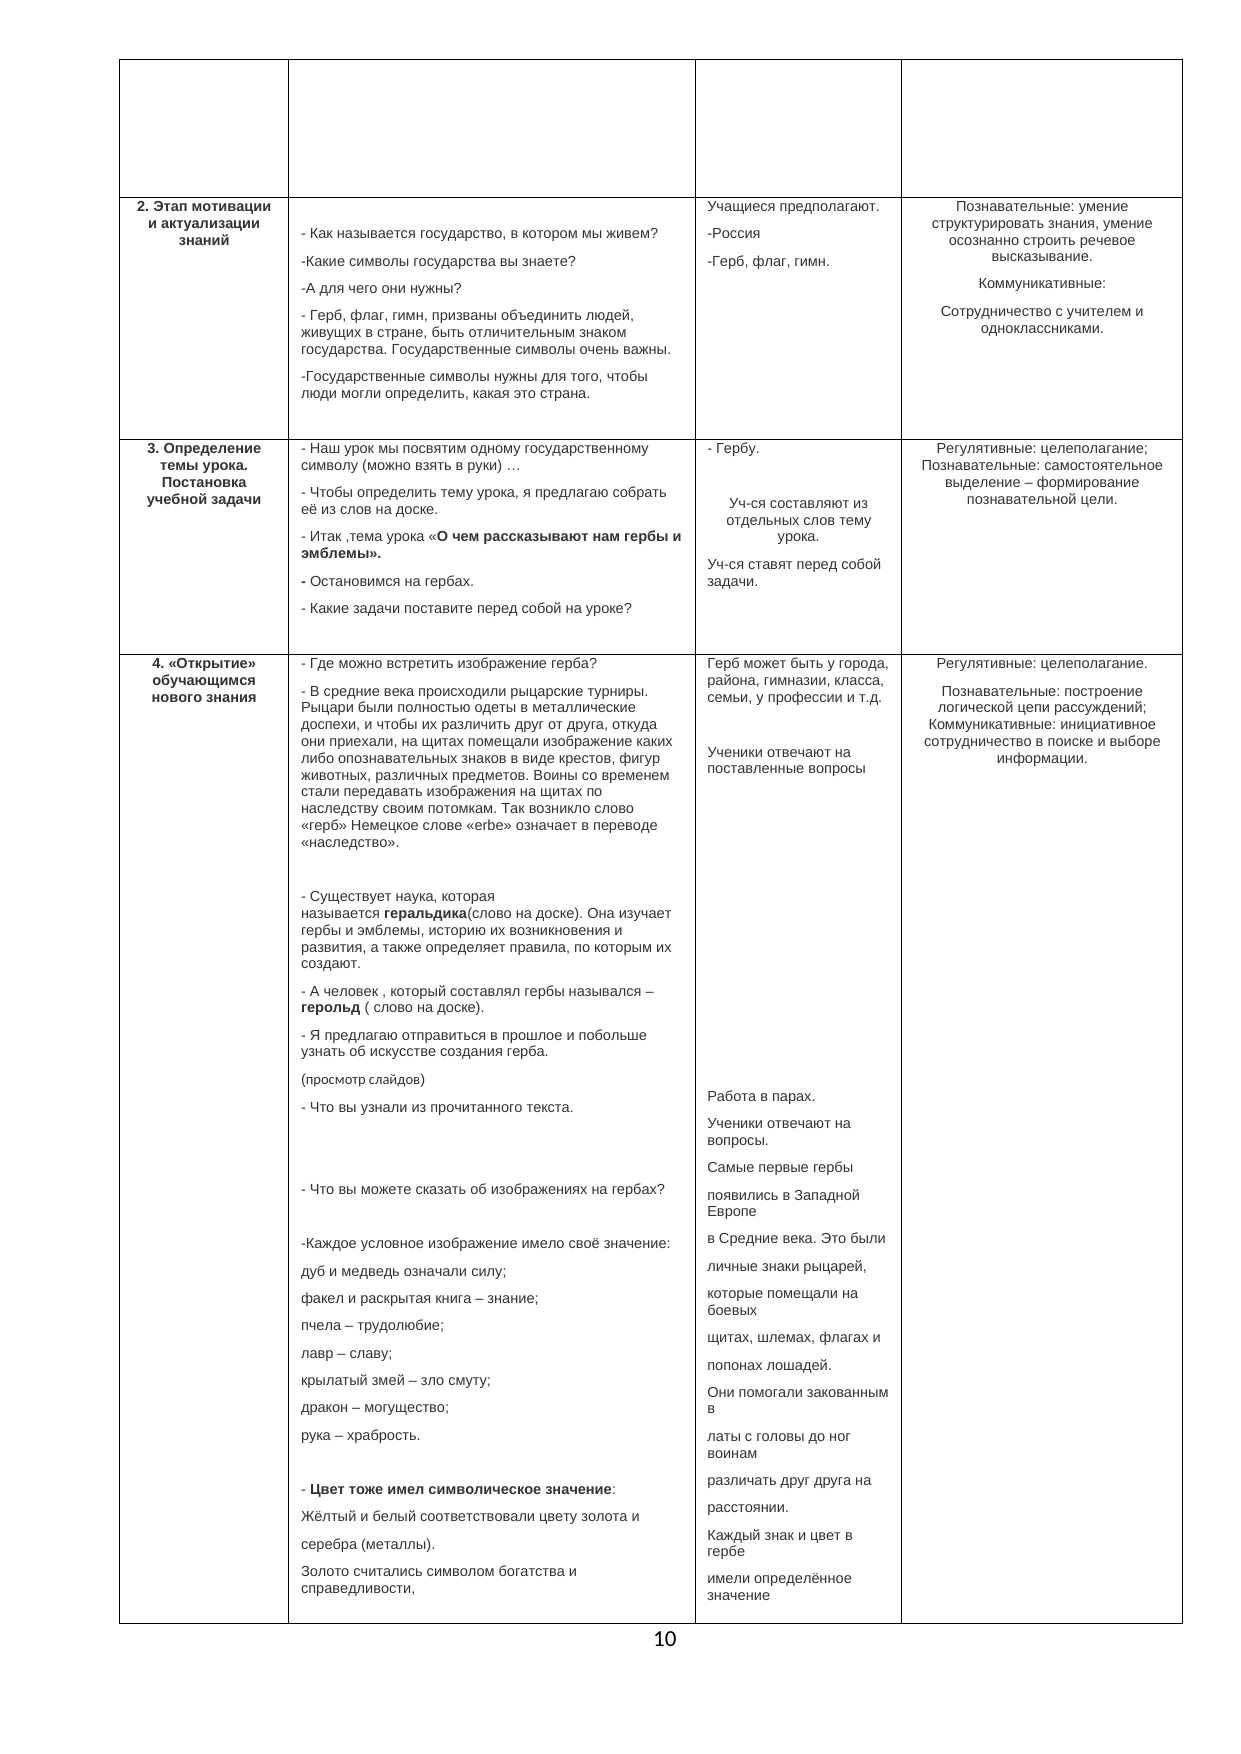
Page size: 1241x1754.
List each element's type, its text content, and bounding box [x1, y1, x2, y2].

table_cell - Гербу. Уч-ся составляют из отдельных слов тему урока. Уч-ся ставят перед собой задачи. [696, 440, 901, 654]
table_cell - Как называется государство, в котором мы живем? -Какие символы государства вы знаете? -А для чего они нужны? - Герб, флаг, гимн, призваны объединить людей, живущих в стране, быть отличительным знаком государства. Государственные символы очень важны. -Государственные символы нужны для того, чтобы люди могли определить, какая это страна. [289, 198, 695, 439]
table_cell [902, 655, 1182, 1623]
table_cell 2. Этап мотивации и актуализации знаний [120, 198, 288, 439]
table_cell 3. Определение темы урока. Постановка учебной задачи [120, 440, 288, 654]
table_cell Познавательные: умение структурировать знания, умение осознанно строить речевое высказывание. Коммуникативные: Сотрудничество с учителем и одноклассниками. [902, 198, 1182, 439]
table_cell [120, 60, 288, 197]
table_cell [696, 60, 901, 197]
table_cell Учащиеся предполагают. -Россия -Герб, флаг, гимн. [696, 198, 901, 439]
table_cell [696, 655, 901, 1623]
table_cell - Наш урок мы посвятим одному государственному символу (можно взять в руки) … - Чтобы определить тему урока, я предлагаю собрать её из слов на доске. - Итак ,тема урока «О чем рассказывают нам гербы и эмблемы». - Остановимся на гербах. - Какие задачи поставите перед собой на уроке? [289, 440, 695, 654]
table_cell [289, 60, 695, 197]
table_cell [120, 655, 288, 1623]
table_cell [902, 60, 1182, 197]
table_cell Регулятивные: целеполагание; Познавательные: самостоятельное выделение – формирование познавательной цели. [902, 440, 1182, 654]
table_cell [289, 655, 695, 1623]
